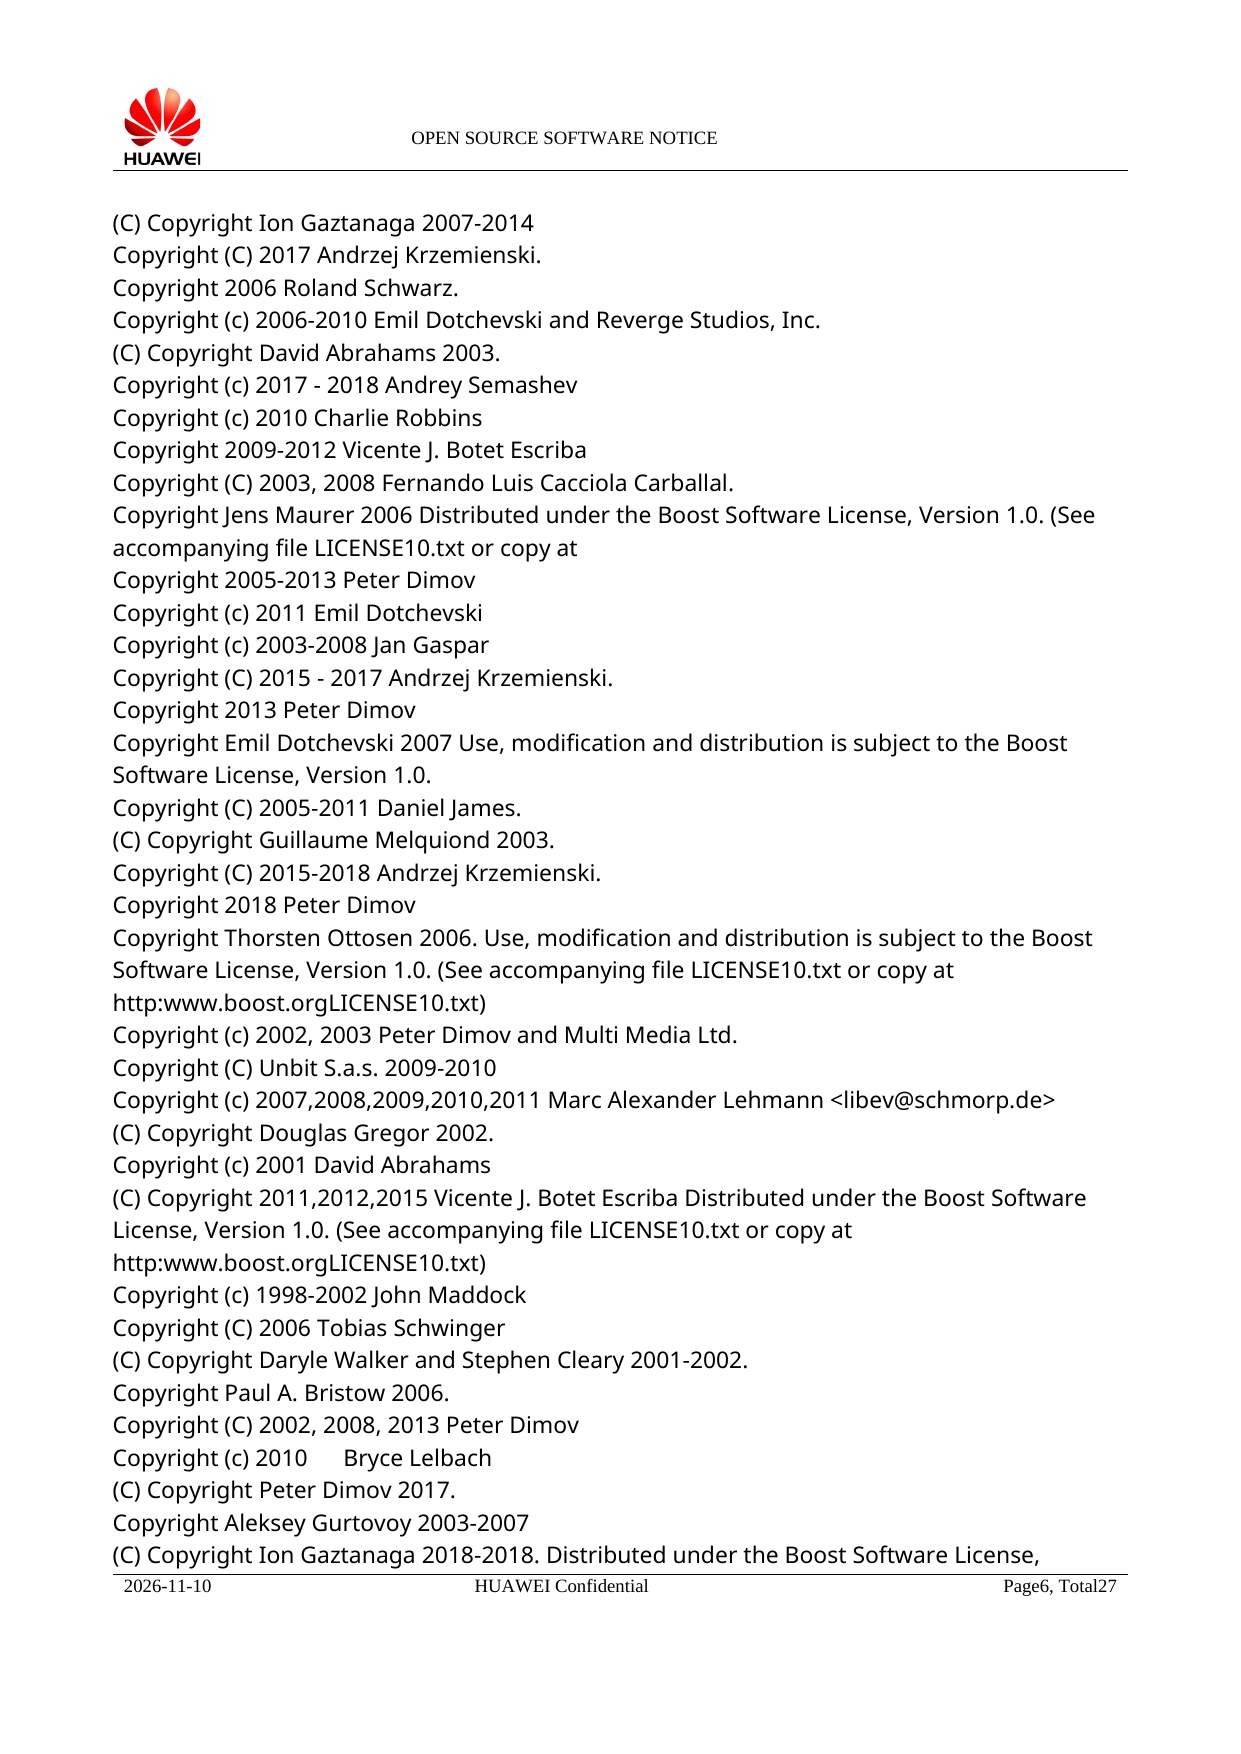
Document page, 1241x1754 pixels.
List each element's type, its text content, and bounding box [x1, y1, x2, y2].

picture [124, 88, 201, 165]
